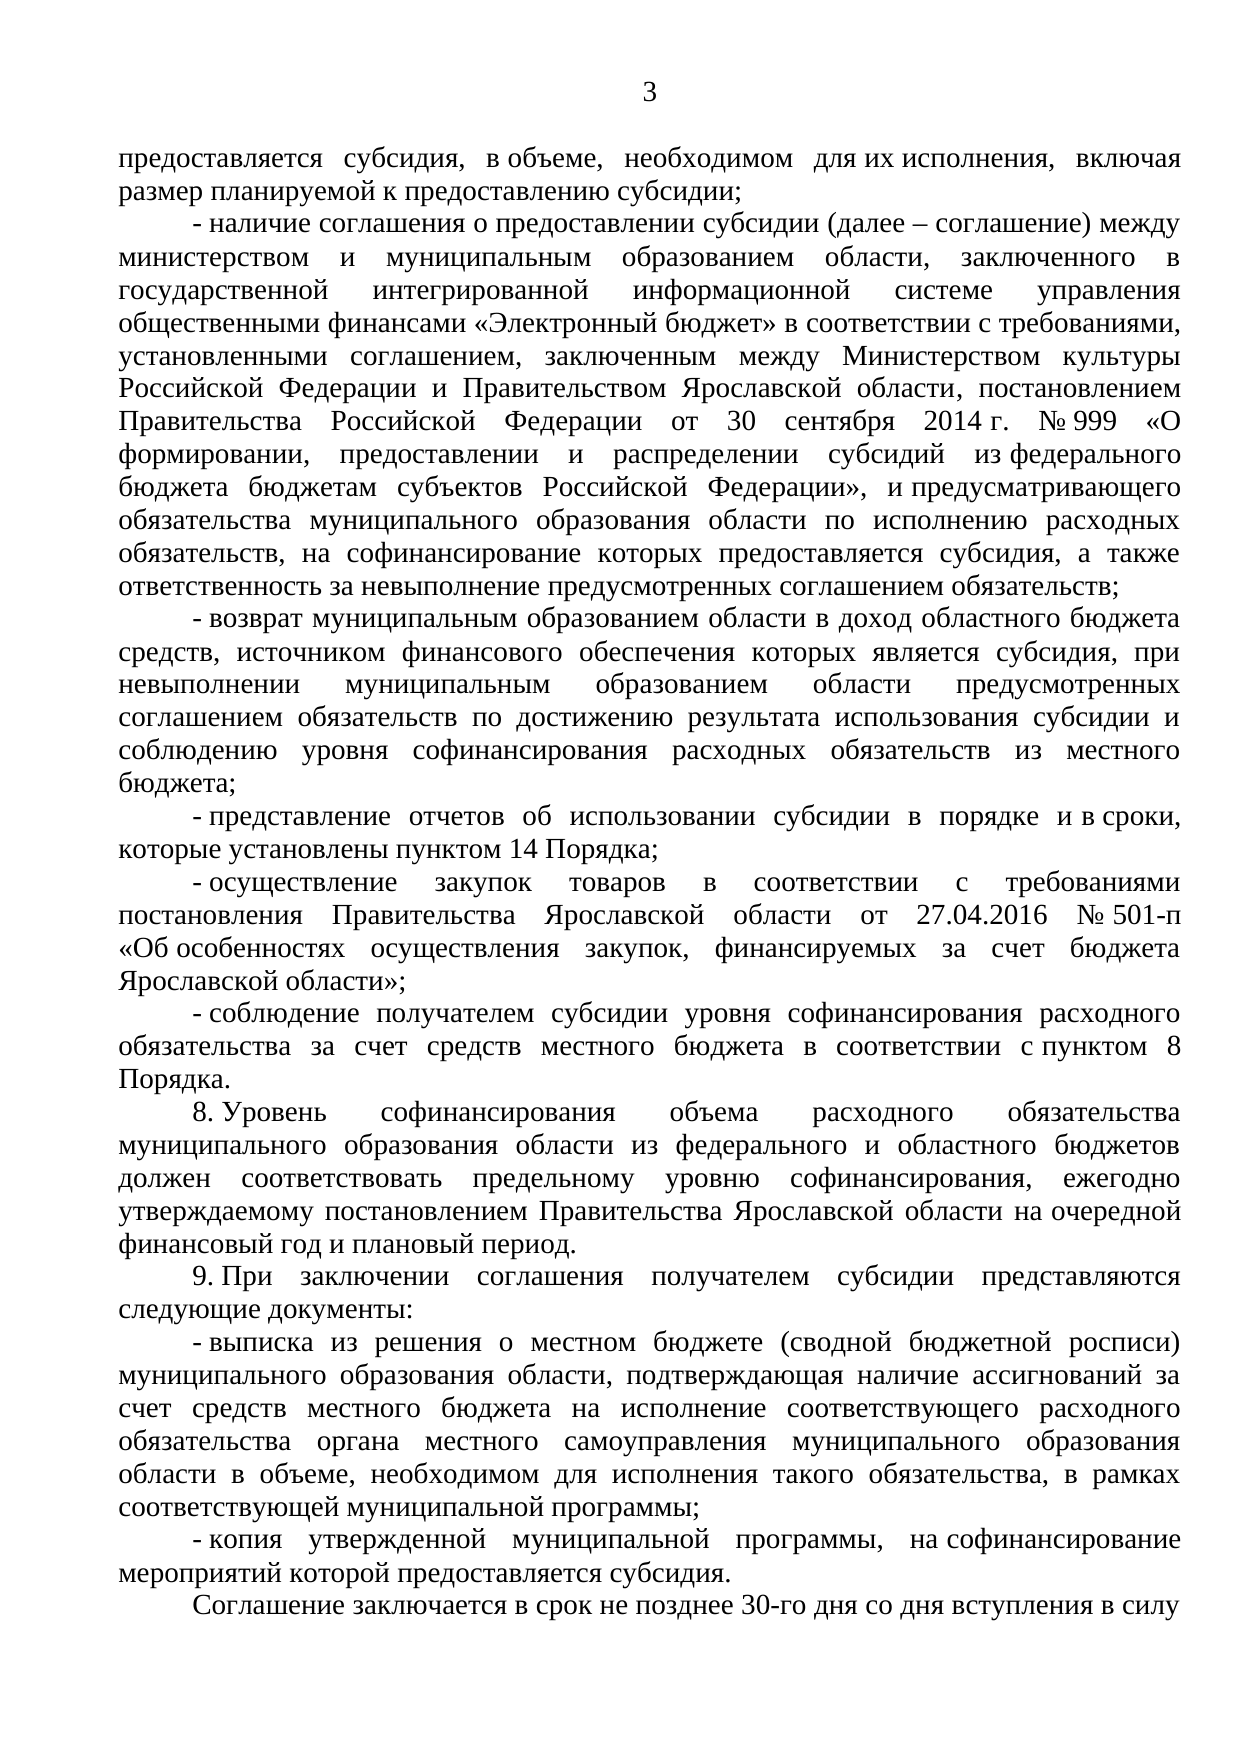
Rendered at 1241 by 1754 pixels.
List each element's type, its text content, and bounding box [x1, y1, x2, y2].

text - наличие соглашения о предоставлении субсидии (далее – соглашение) между министерством и муниципальным образованием области, заключенного в государственной интегрированной информационной системе управления общественными финансами «Электронный бюджет» в соответствии с требованиями, установленными соглашением, заключенным между Министерством культуры Российской Федерации и Правительством Ярославской области, постановлением Правительства Российской Федерации от 30 сентября 2014 г. № 999 «О формировании, предоставлении и распределении субсидий из федерального бюджета бюджетам субъектов Российской Федерации», и предусматривающего обязательства муниципального образования области по исполнению расходных обязательств, на софинансирование которых предоставляется субсидия, а также ответственность за невыполнение предусмотренных соглашением обязательств; [118, 207, 1181, 602]
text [118, 1588, 1181, 1621]
text - представление отчетов об использовании субсидии в порядке и в сроки, которые установлены пунктом 14 Порядка; [118, 799, 1181, 865]
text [118, 141, 1181, 207]
text - возврат муниципальным образованием области в доход областного бюджета средств, источником финансового обеспечения которых является субсидия, при невыполнении муниципальным образованием области предусмотренных соглашением обязательств по достижению результата использования субсидии и соблюдению уровня софинансирования расходных обязательств из местного бюджета; [118, 602, 1181, 799]
text - копия утвержденной муниципальной программы, на софинансирование мероприятий которой предоставляется субсидия. [118, 1522, 1181, 1588]
text - осуществление закупок товаров в соответствии с требованиями постановления Правительства Ярославской области от 27.04.2016 № 501-п «Об особенностях осуществления закупок, финансируемых за счет бюджета Ярославской области»; [118, 865, 1181, 996]
text - соблюдение получателем субсидии уровня софинансирования расходного обязательства за счет средств местного бюджета в соответствии с пунктом 8 Порядка. [118, 996, 1181, 1095]
text - выписка из решения о местном бюджете (сводной бюджетной росписи) муниципального образования области, подтверждающая наличие ассигнований за счет средств местного бюджета на исполнение соответствующего расходного обязательства органа местного самоуправления муниципального образования области в объеме, необходимом для исполнения такого обязательства, в рамках соответствующей муниципальной программы; [118, 1325, 1181, 1522]
text 8. Уровень софинансирования объема расходного обязательства муниципального образования области из федерального и областного бюджетов должен соответствовать предельному уровню софинансирования, ежегодно утверждаемому постановлением Правительства Ярославской области на очередной финансовый год и плановый период. [118, 1095, 1181, 1259]
text 9. При заключении соглашения получателем субсидии представляются следующие документы: [118, 1259, 1181, 1325]
